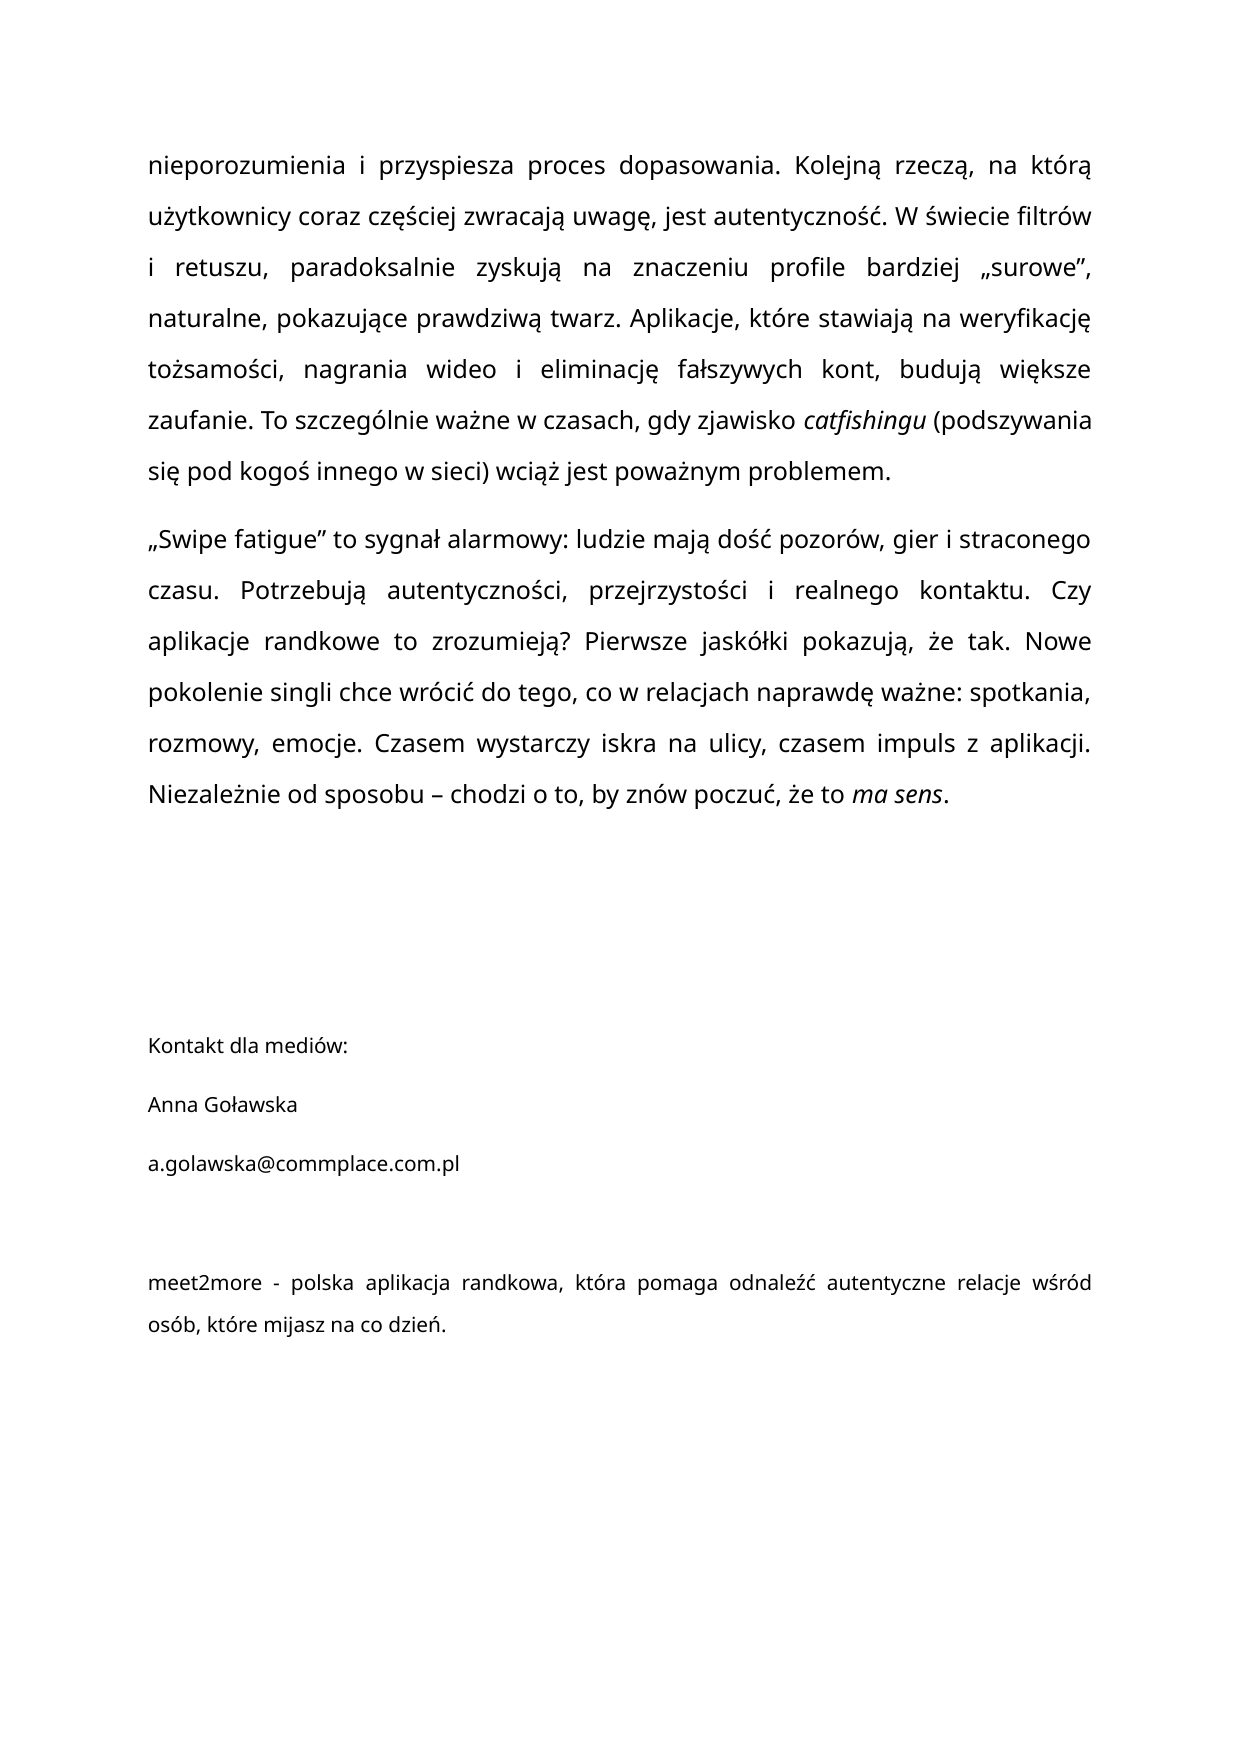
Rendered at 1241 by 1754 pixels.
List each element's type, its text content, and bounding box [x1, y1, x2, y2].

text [148, 148, 1093, 488]
text Kontakt dla mediów: [148, 1031, 1093, 1059]
text „Swipe fatigue” to sygnał alarmowy: ludzie mają dość pozorów, gier i straconego czasu. Potrzebują autentyczności, przejrzystości i realnego kontaktu. Czy aplikacje randkowe to zrozumieją? Pierwsze jaskółki pokazują, że tak. Nowe pokolenie singli chce wrócić do tego, co w relacjach naprawdę ważne: spotkania, rozmowy, emocje. Czasem wystarczy iskra na ulicy, czasem impuls z aplikacji. Niezależnie od sposobu – chodzi o to, by znów poczuć, że to ma sens. [148, 522, 1093, 811]
text a.golawska@commplace.com.pl [148, 1149, 1093, 1178]
text meet2more - polska aplikacja randkowa, która pomaga odnaleźć autentyczne relacje wśród osób, które mijasz na co dzień. [148, 1268, 1093, 1339]
text Anna Goławska [148, 1090, 1093, 1118]
